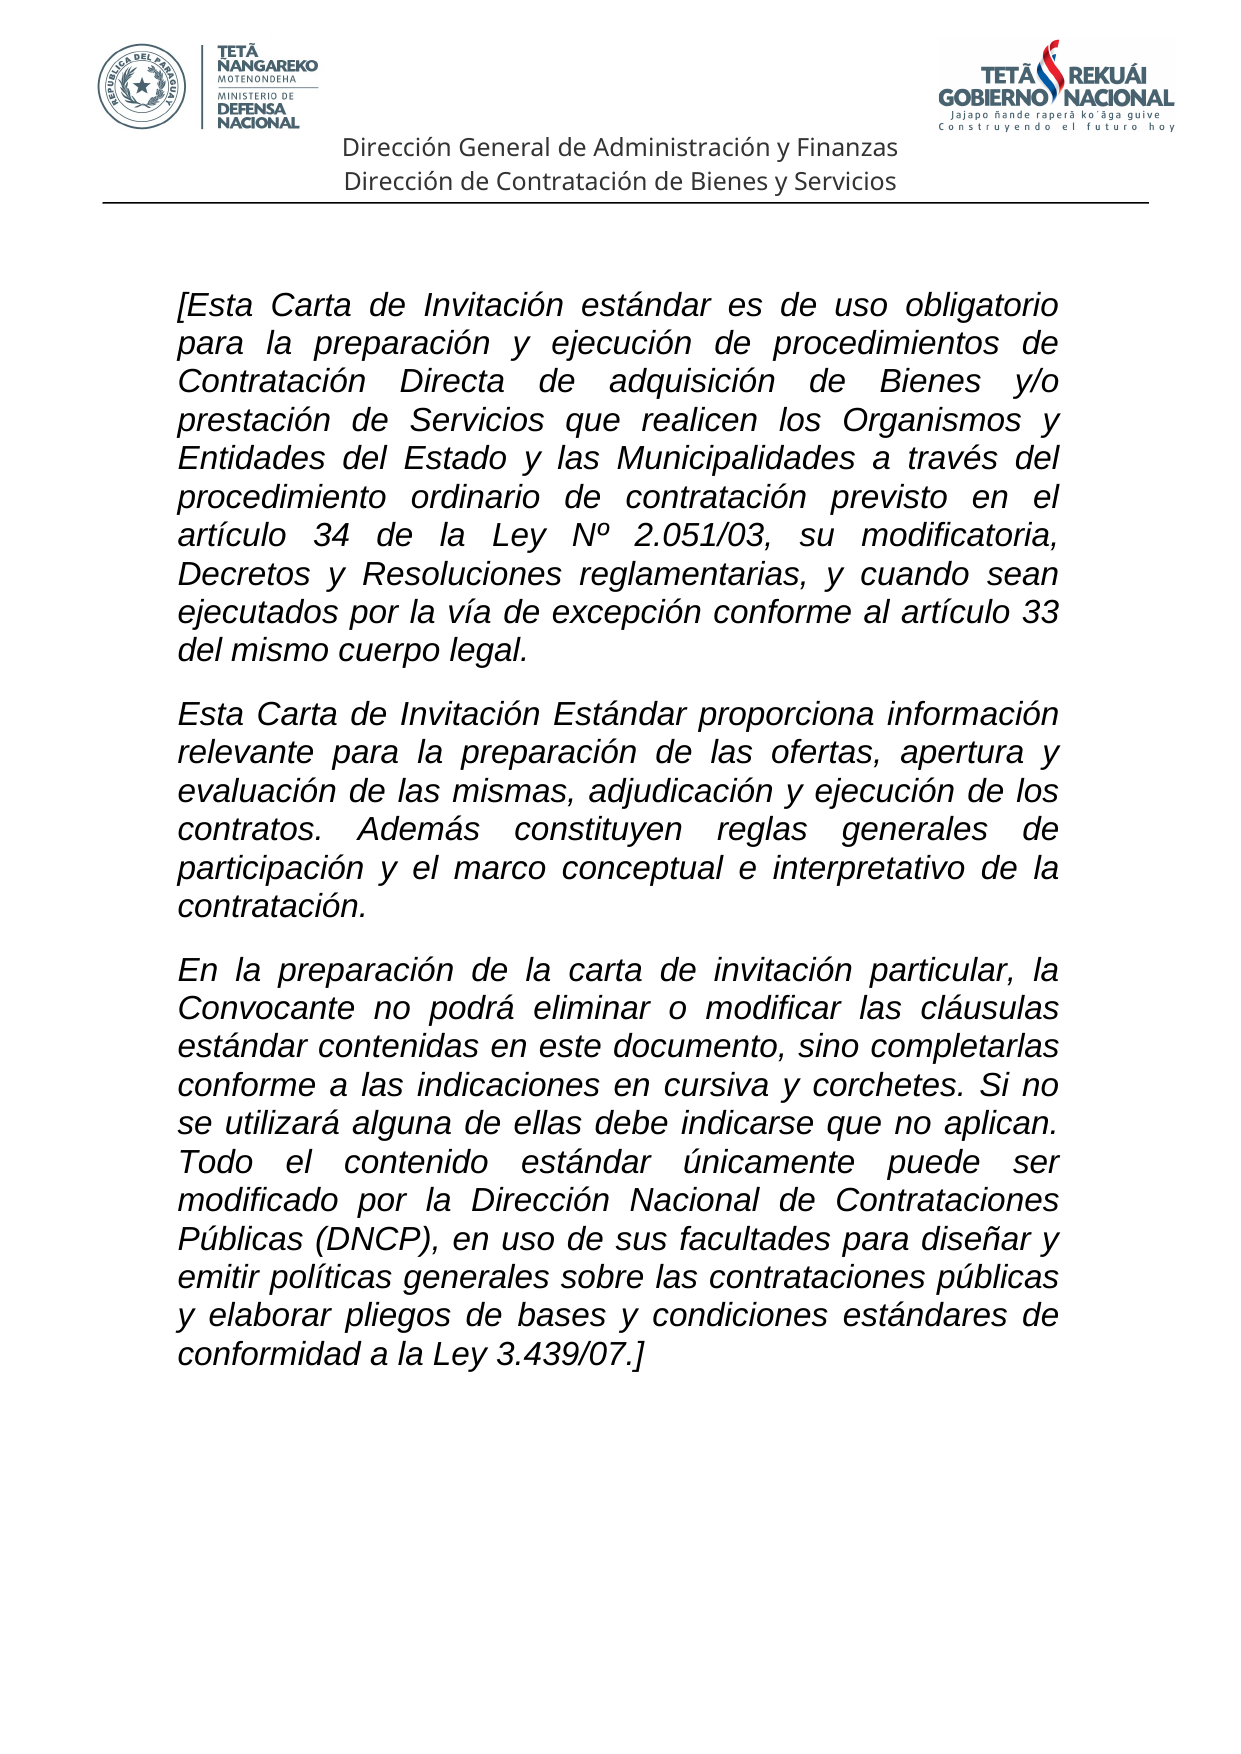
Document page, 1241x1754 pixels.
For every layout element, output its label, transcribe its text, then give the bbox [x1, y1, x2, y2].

picture [938, 37, 1177, 133]
text Esta Carta de Invitación Estándar proporciona información relevante para la preparación de las ofertas, apertura y evaluación de las mismas, adjudicación y ejecución de los contratos. Además constituyen reglas generales de participación y el marco conceptual e interpretativo de la contratación. [177, 694, 1063, 924]
text [Esta Carta de Invitación estándar es de uso obligatorio para la preparación y ejecución de procedimientos de Contratación Directa de adquisición de Bienes y/o prestación de Servicios que realicen los Organismos y Entidades del Estado y las Municipalidades a través del procedimiento ordinario de contratación previsto en el artículo 34 de la Ley Nº 2.051/03, su modificatoria, Decretos y Resoluciones reglamentarias, y cuando sean ejecutados por la vía de excepción conforme al artículo 33 del mismo cuerpo legal. [177, 284, 1063, 669]
picture [85, 31, 334, 133]
text En la preparación de la carta de invitación particular, la Convocante no podrá eliminar o modificar las cláusulas estándar contenidas en este documento, sino completarlas conforme a las indicaciones en cursiva y corchetes. Si no se utilizará alguna de ellas debe indicarse que no aplican. Todo el contenido estándar únicamente puede ser modificado por la Dirección Nacional de Contrataciones Públicas (DNCP), en uso de sus facultades para diseñar y emitir políticas generales sobre las contrataciones públicas y elaborar pliegos de bases y condiciones estándares de conformidad a la Ley 3.439/07.] [177, 949, 1063, 1372]
